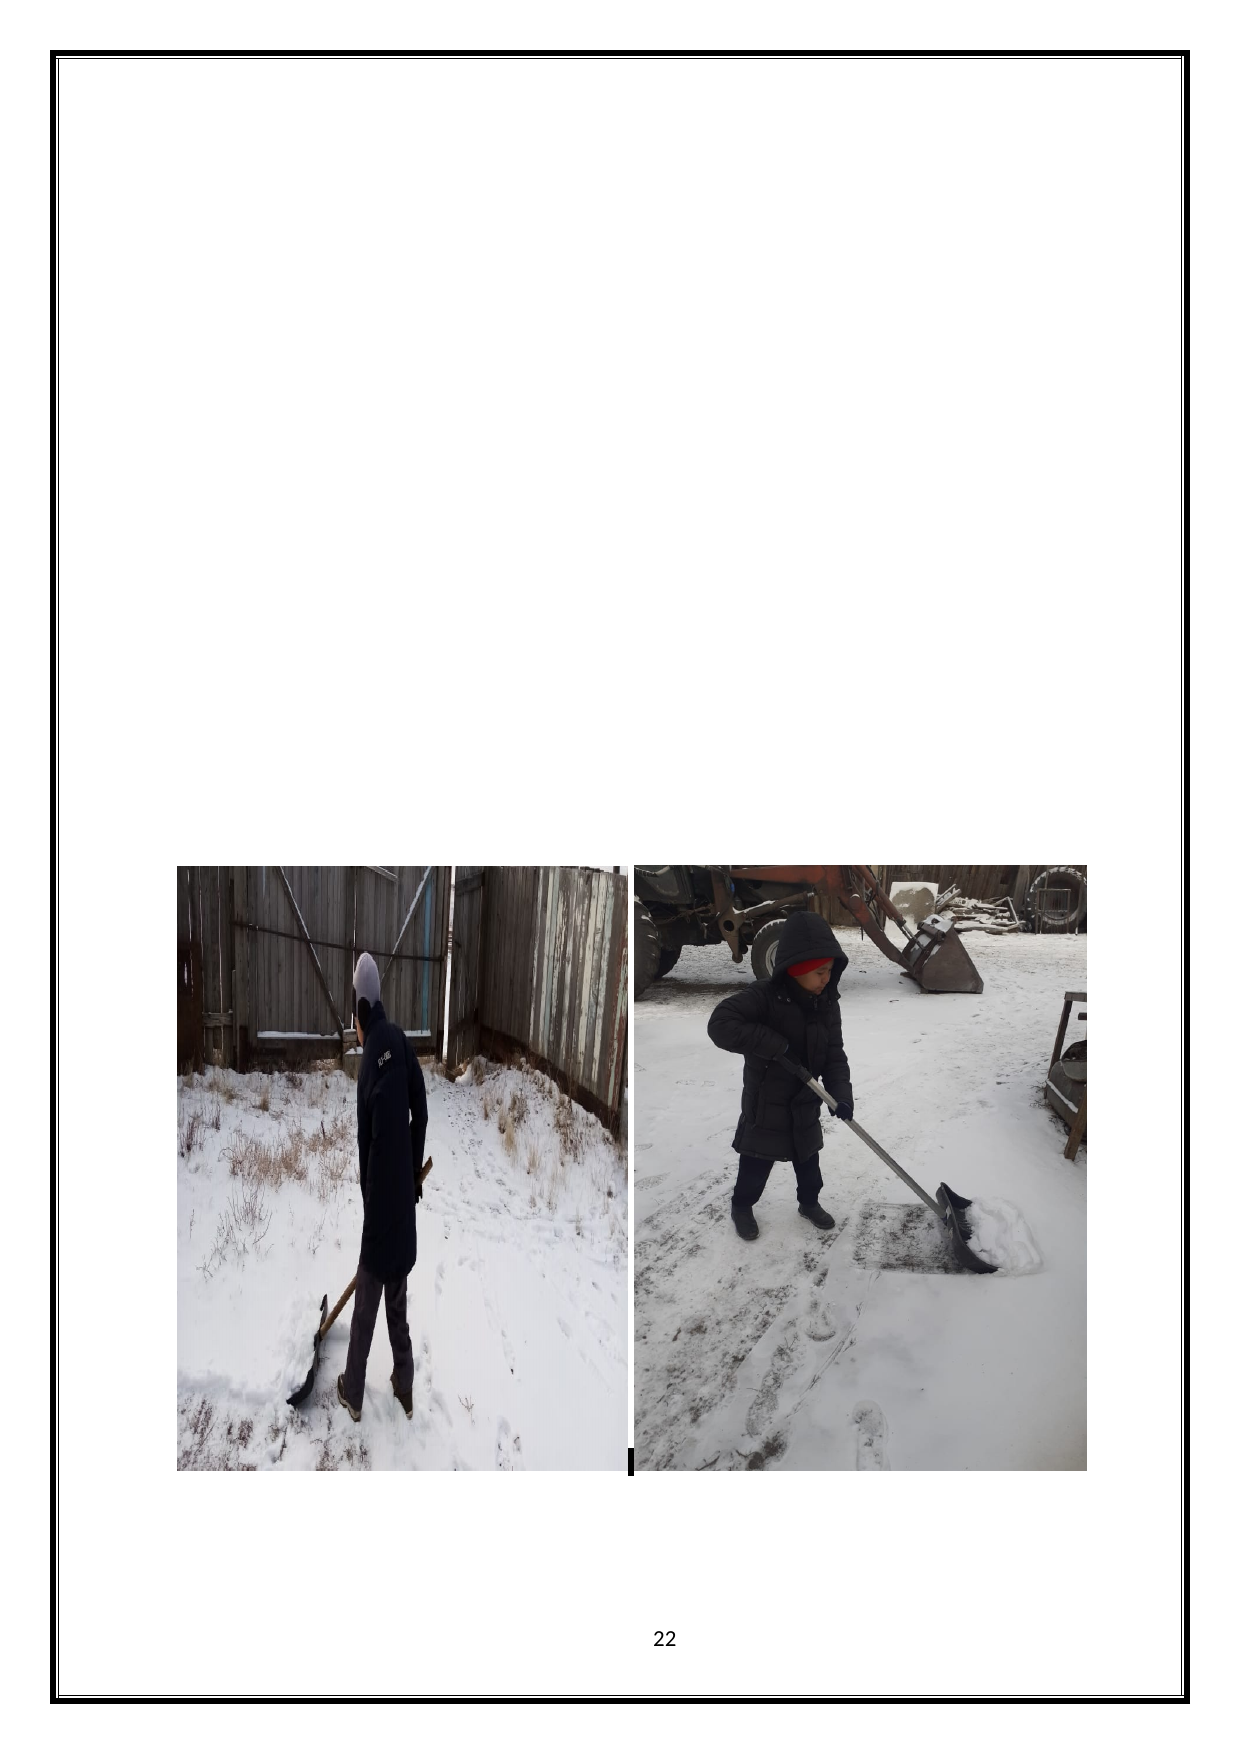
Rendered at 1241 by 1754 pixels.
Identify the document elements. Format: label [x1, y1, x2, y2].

picture [177, 866, 628, 1471]
picture [634, 865, 1087, 1471]
